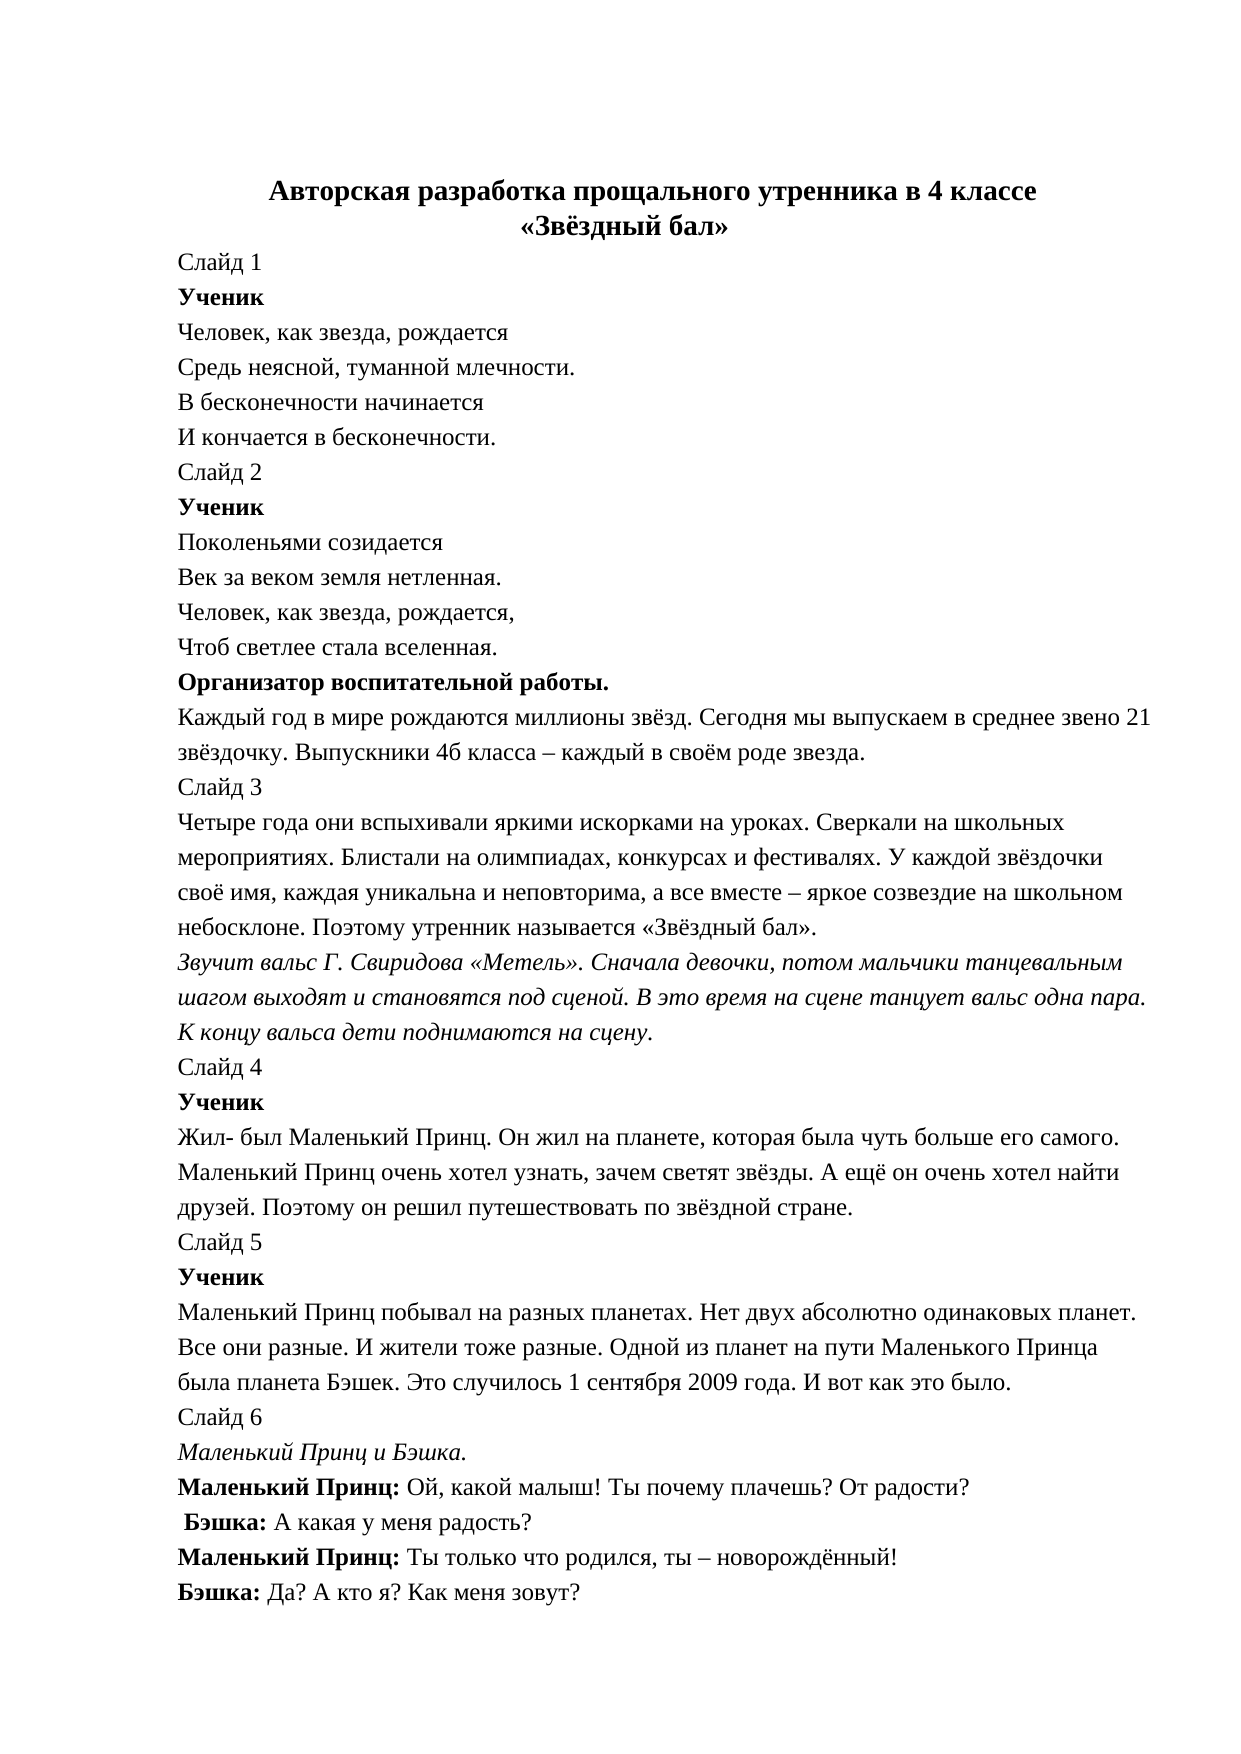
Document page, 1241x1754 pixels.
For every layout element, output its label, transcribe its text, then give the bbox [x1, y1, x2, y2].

text Век за веком земля нетленная. [177, 556, 1152, 591]
text Слайд 2 [177, 451, 1152, 486]
text В бесконечности начинается [177, 381, 1152, 416]
text Средь неясной, туманной млечности. [177, 346, 1152, 381]
text Ученик [177, 1256, 1152, 1291]
text Слайд 1 [177, 241, 1152, 276]
text Маленький Принц и Бэшка. [177, 1431, 1152, 1466]
text Организатор воспитательной работы. [177, 661, 1152, 696]
text «Звёздный бал» [177, 206, 1152, 241]
text Ученик [177, 1081, 1152, 1116]
text Слайд 5 [177, 1221, 1152, 1256]
text Ученик [177, 486, 1152, 521]
text И кончается в бесконечности. [177, 416, 1152, 451]
text Маленький Принц: Ой, какой малыш! Ты почему плачешь? От радости? [177, 1466, 1152, 1501]
text Человек, как звезда, рождается [177, 311, 1152, 346]
text Жил- был Маленький Принц. Он жил на планете, которая была чуть больше его самого. Маленький Принц очень хотел узнать, зачем светят звёзды. А ещё он очень хотел найти друзей. Поэтому он решил путешествовать по звёздной стране. [177, 1116, 1152, 1221]
text Человек, как звезда, рождается, [177, 591, 1152, 626]
text Ученик [177, 276, 1152, 311]
text Слайд 4 [177, 1046, 1152, 1081]
text Маленький Принц: Ты только что родился, ты – новорождённый! [177, 1536, 1152, 1571]
text Поколеньями созидается [177, 521, 1152, 556]
text Звучит вальс Г. Свиридова «Метель». Сначала девочки, потом мальчики танцевальным шагом выходят и становятся под сценой. В это время на сцене танцует вальс одна пара. К концу вальса дети поднимаются на сцену. [177, 941, 1152, 1046]
text Чтоб светлее стала вселенная. [177, 626, 1152, 661]
text Слайд 6 [177, 1396, 1152, 1431]
text Четыре года они вспыхивали яркими искорками на уроках. Сверкали на школьных мероприятиях. Блистали на олимпиадах, конкурсах и фестивалях. У каждой звёздочки своё имя, каждая уникальна и неповторима, а все вместе – яркое созвездие на школьном небосклоне. Поэтому утренник называется «Звёздный бал». [177, 801, 1152, 941]
text Авторская разработка прощального утренника в 4 классе [177, 171, 1152, 206]
text Каждый год в мире рождаются миллионы звёзд. Сегодня мы выпускаем в среднее звено 21 звёздочку. Выпускники 4б класса – каждый в своём роде звезда. [177, 696, 1152, 766]
text Бэшка: А какая у меня радость? [177, 1501, 1152, 1536]
text Бэшка: Да? А кто я? Как меня зовут? [177, 1571, 1152, 1606]
text Маленький Принц побывал на разных планетах. Нет двух абсолютно одинаковых планет. Все они разные. И жители тоже разные. Одной из планет на пути Маленького Принца была планета Бэшек. Это случилось 1 сентября 2009 года. И вот как это было. [177, 1291, 1152, 1396]
text Слайд 3 [177, 766, 1152, 801]
